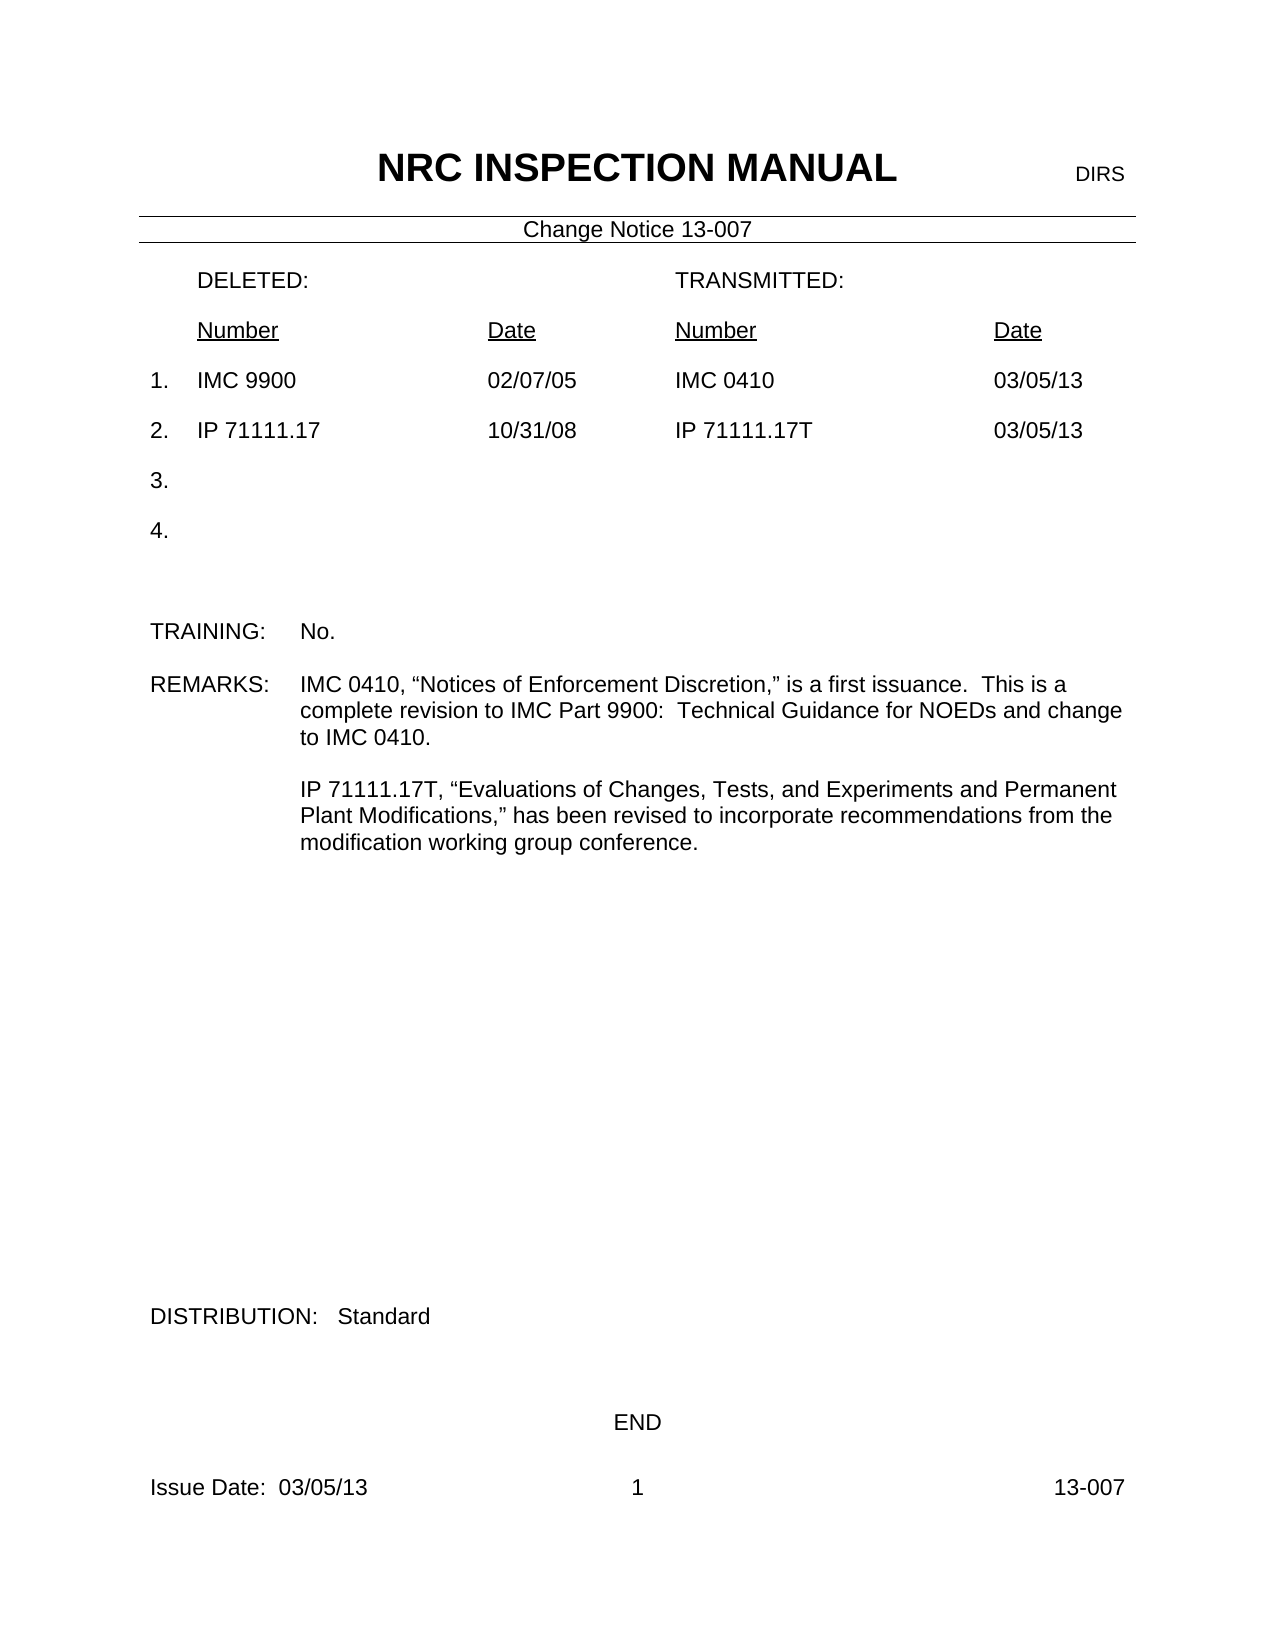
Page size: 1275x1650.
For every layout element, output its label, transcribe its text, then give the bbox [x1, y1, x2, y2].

text IP 71111.17T, “Evaluations of Changes, Tests, and Experiments and Permanent Plant Modifications,” has been revised to incorporate recommendations from the modification working group conference. [300, 776, 1125, 855]
text 1. IMC 9900 02/07/05 IMC 0410 03/05/13 [150, 368, 1125, 393]
list TRAINING: No. [150, 618, 1125, 644]
text DELETED: TRANSMITTED: [150, 268, 1125, 293]
text REMARKS: IMC 0410, “Notices of Enforcement Discretion,” is a first issuance. This is a complete revision to IMC Part 9900: Technical Guidance for NOEDs and change to IMC 0410. [150, 671, 1125, 750]
text NRC INSPECTION MANUAL DIRS [150, 150, 1125, 189]
table_header Change Notice 13-007 [139, 217, 1136, 242]
text 2. IP 71111.17 10/31/08 IP 71111.17T 03/05/13 [150, 418, 1125, 443]
text DISTRIBUTION: Standard [150, 1303, 1125, 1329]
text END [150, 1409, 1125, 1435]
text Number Date Number Date [150, 318, 1125, 343]
text 4. [150, 518, 1125, 543]
text 3. [150, 468, 1125, 493]
